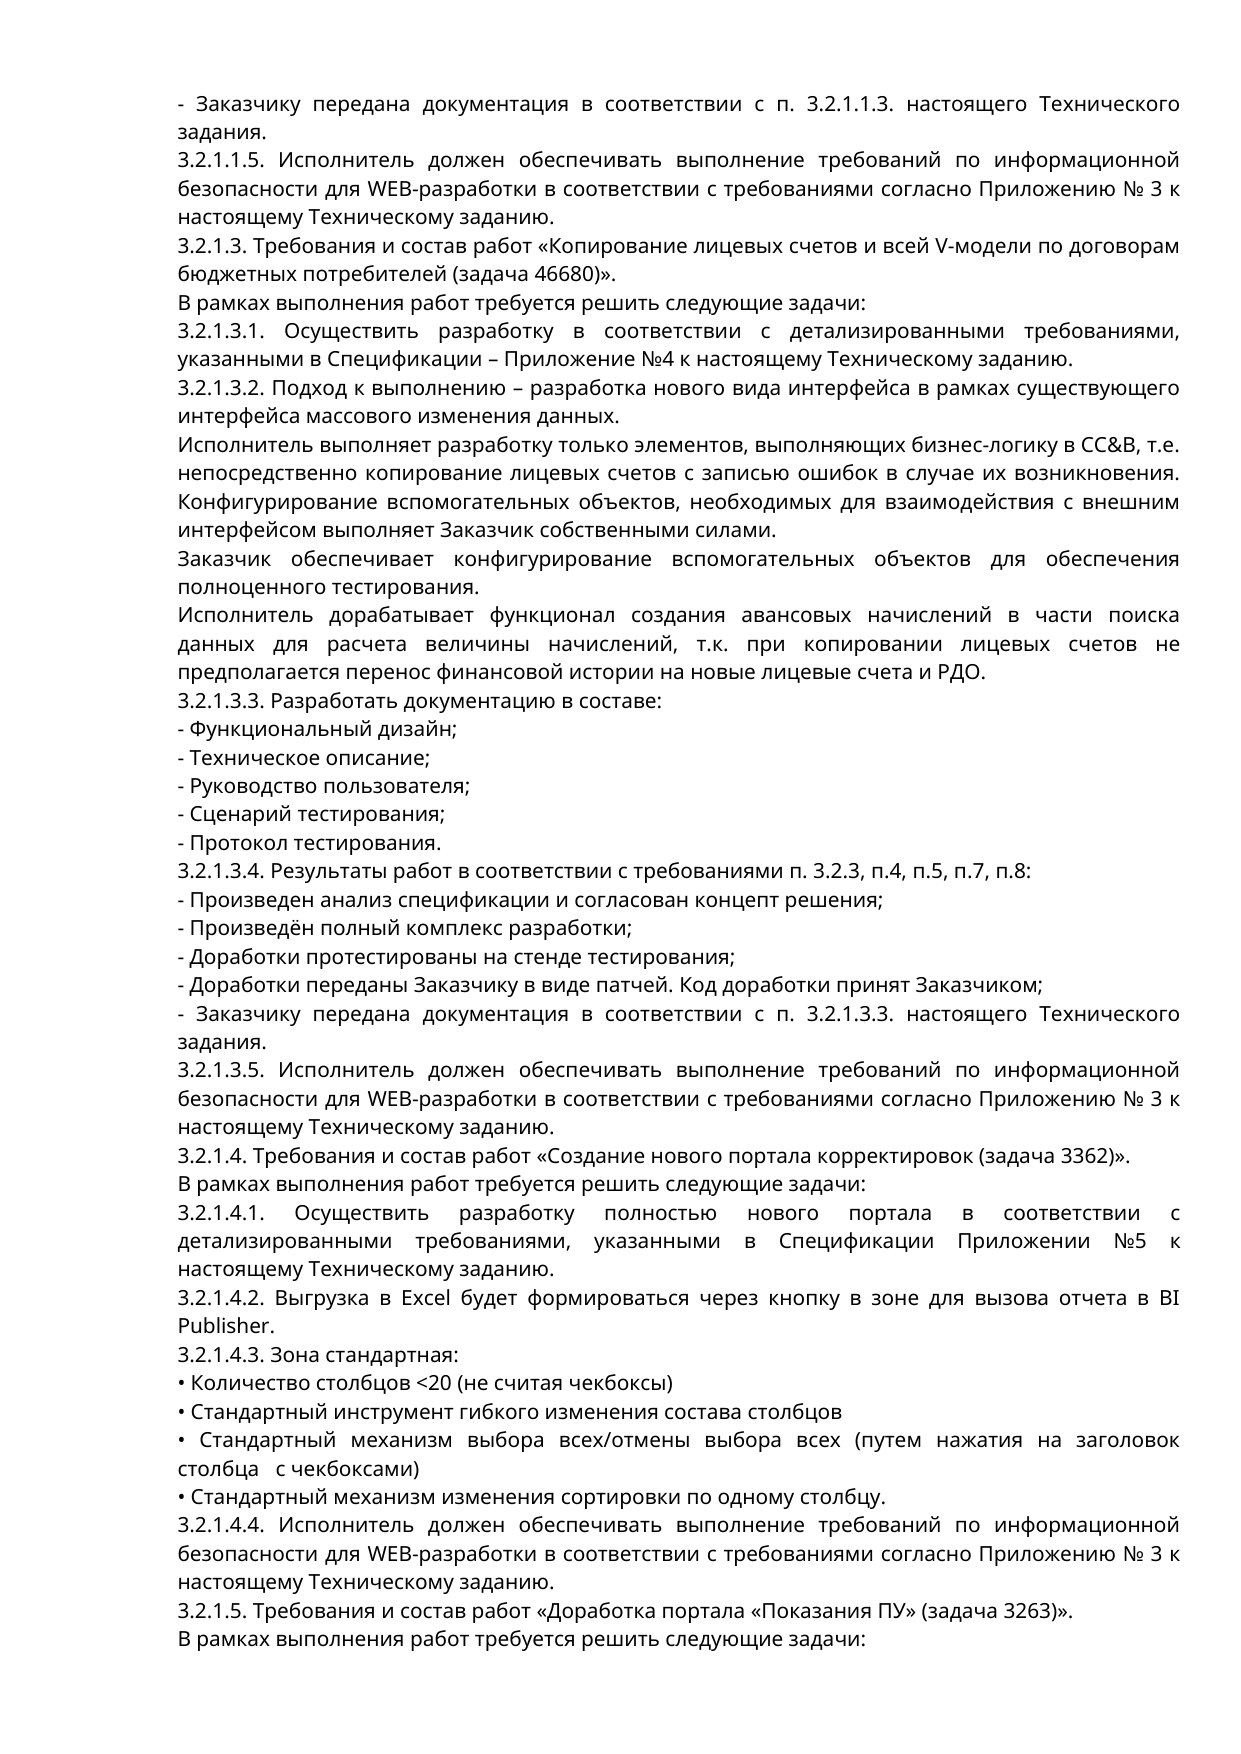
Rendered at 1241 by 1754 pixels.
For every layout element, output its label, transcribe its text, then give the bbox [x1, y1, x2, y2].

text 3.2.1.5. Требования и состав работ «Доработка портала «Показания ПУ» (задача 3263)». [177, 1596, 1181, 1624]
text 3.2.1.3.2. Подход к выполнению – разработка нового вида интерфейса в рамках существующего интерфейса массового изменения данных. [177, 373, 1181, 430]
text - Техническое описание; [177, 743, 1181, 771]
text 3.2.1.4.1. Осуществить разработку полностью нового портала в соответствии с детализированными требованиями, указанными в Спецификации Приложении №5 к настоящему Техническому заданию. [177, 1198, 1181, 1283]
text 3.2.1.4. Требования и состав работ «Создание нового портала корректировок (задача 3362)». [177, 1141, 1181, 1169]
text - Доработки переданы Заказчику в виде патчей. Код доработки принят Заказчиком; [177, 970, 1181, 999]
text Исполнитель выполняет разработку только элементов, выполняющих бизнес-логику в CC&B, т.е. непосредственно копирование лицевых счетов с записью ошибок в случае их возникновения. Конфигурирование вспомогательных объектов, необходимых для взаимодействия с внешним интерфейсом выполняет Заказчик собственными силами. [177, 430, 1181, 544]
text 3.2.1.4.4. Исполнитель должен обеспечивать выполнение требований по информационной безопасности для WEB-разработки в соответствии с требованиями согласно Приложению № 3 к настоящему Техническому заданию. [177, 1511, 1181, 1596]
text Заказчик обеспечивает конфигурирование вспомогательных объектов для обеспечения полноценного тестирования. [177, 544, 1181, 601]
text 3.2.1.4.2. Выгрузка в Excel будет формироваться через кнопку в зоне для вызова отчета в BI Publisher. [177, 1283, 1181, 1340]
text 3.2.1.1.5. Исполнитель должен обеспечивать выполнение требований по информационной безопасности для WEB-разработки в соответствии с требованиями согласно Приложению № 3 к настоящему Техническому заданию. [177, 146, 1181, 231]
text - Доработки протестированы на стенде тестирования; [177, 942, 1181, 970]
text • Стандартный инструмент гибкого изменения состава столбцов [177, 1397, 1181, 1425]
text 3.2.1.3.3. Разработать документацию в составе: [177, 686, 1181, 714]
text • Стандартный механизм выбора всех/отмены выбора всех (путем нажатия на заголовок столбца с чекбоксами) [177, 1425, 1181, 1482]
text - Заказчику передана документация в соответствии с п. 3.2.1.1.3. настоящего Технического задания. [177, 89, 1181, 146]
text - Произведён полный комплекс разработки; [177, 913, 1181, 942]
text 3.2.1.3.4. Результаты работ в соответствии с требованиями п. 3.2.3, п.4, п.5, п.7, п.8: [177, 856, 1181, 885]
text - Заказчику передана документация в соответствии с п. 3.2.1.3.3. настоящего Технического задания. [177, 999, 1181, 1056]
text - Сценарий тестирования; [177, 799, 1181, 828]
text • Количество столбцов <20 (не считая чекбоксы) [177, 1368, 1181, 1397]
text • Стандартный механизм изменения сортировки по одному столбцу. [177, 1482, 1181, 1511]
text 3.2.1.3.5. Исполнитель должен обеспечивать выполнение требований по информационной безопасности для WEB-разработки в соответствии с требованиями согласно Приложению № 3 к настоящему Техническому заданию. [177, 1056, 1181, 1141]
text - Протокол тестирования. [177, 828, 1181, 856]
text 3.2.1.3.1. Осуществить разработку в соответствии с детализированными требованиями, указанными в Спецификации – Приложение №4 к настоящему Техническому заданию. [177, 316, 1181, 373]
text В рамках выполнения работ требуется решить следующие задачи: [177, 1624, 1181, 1653]
text - Руководство пользователя; [177, 771, 1181, 799]
text В рамках выполнения работ требуется решить следующие задачи: [177, 288, 1181, 316]
text В рамках выполнения работ требуется решить следующие задачи: [177, 1169, 1181, 1198]
text 3.2.1.4.3. Зона стандартная: [177, 1340, 1181, 1368]
text 3.2.1.3. Требования и состав работ «Копирование лицевых счетов и всей V-модели по договорам бюджетных потребителей (задача 46680)». [177, 231, 1181, 288]
text - Функциональный дизайн; [177, 714, 1181, 743]
text Исполнитель дорабатывает функционал создания авансовых начислений в части поиска данных для расчета величины начислений, т.к. при копировании лицевых счетов не предполагается перенос финансовой истории на новые лицевые счета и РДО. [177, 601, 1181, 686]
text - Произведен анализ спецификации и согласован концепт решения; [177, 885, 1181, 913]
